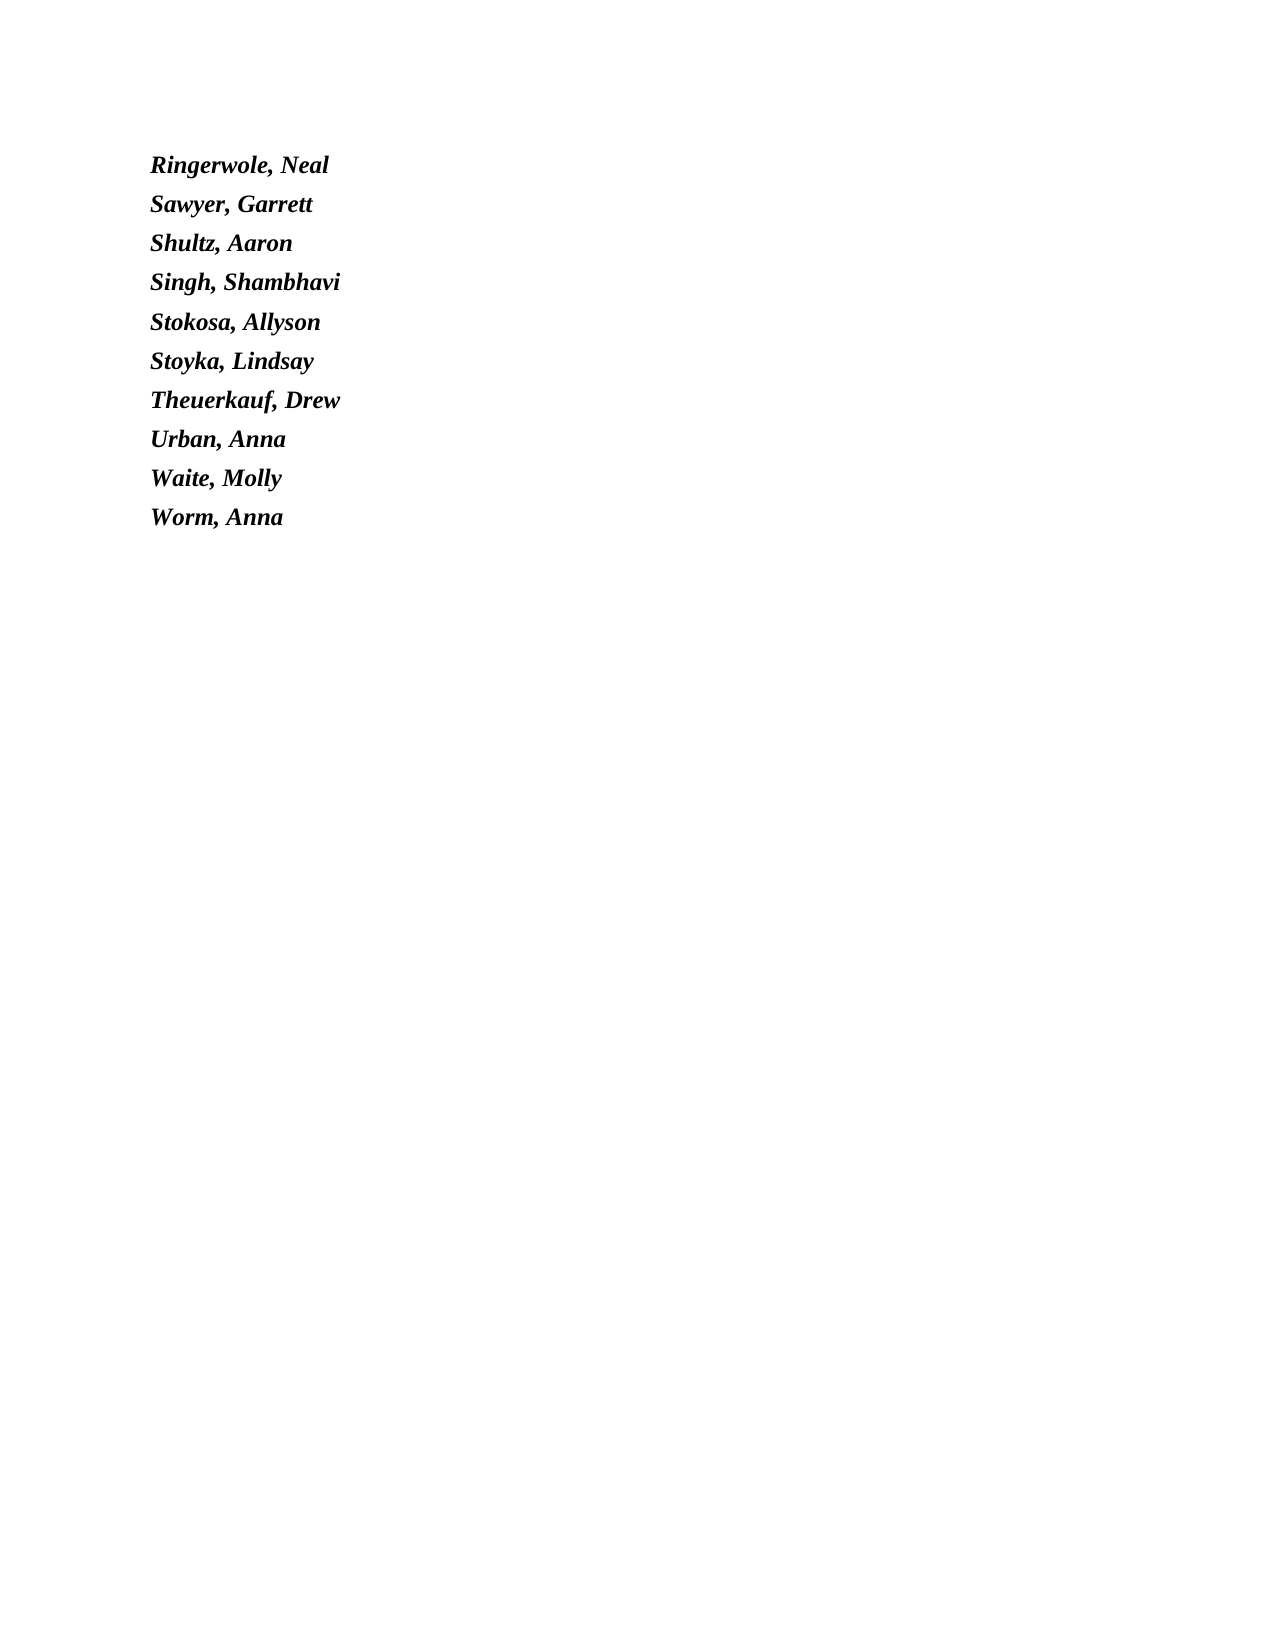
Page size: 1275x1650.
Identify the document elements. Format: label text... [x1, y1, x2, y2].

text Singh, Shambhavi 29 [150, 267, 1125, 296]
text Theuerkauf, Drew 31 [150, 385, 1125, 414]
text Urban, Anna 32 [150, 424, 1125, 453]
text Stokosa, Allyson 30 [150, 307, 1125, 335]
text Stoyka, Lindsay 30 [150, 346, 1125, 374]
text Sawyer, Garrett 28 [150, 189, 1125, 218]
text Ringerwole, Neal 27 [150, 150, 1125, 179]
text Worm, Anna 33 [150, 502, 1125, 531]
text Waite, Molly 32 [150, 463, 1125, 492]
text Shultz, Aaron 29 [150, 228, 1125, 257]
